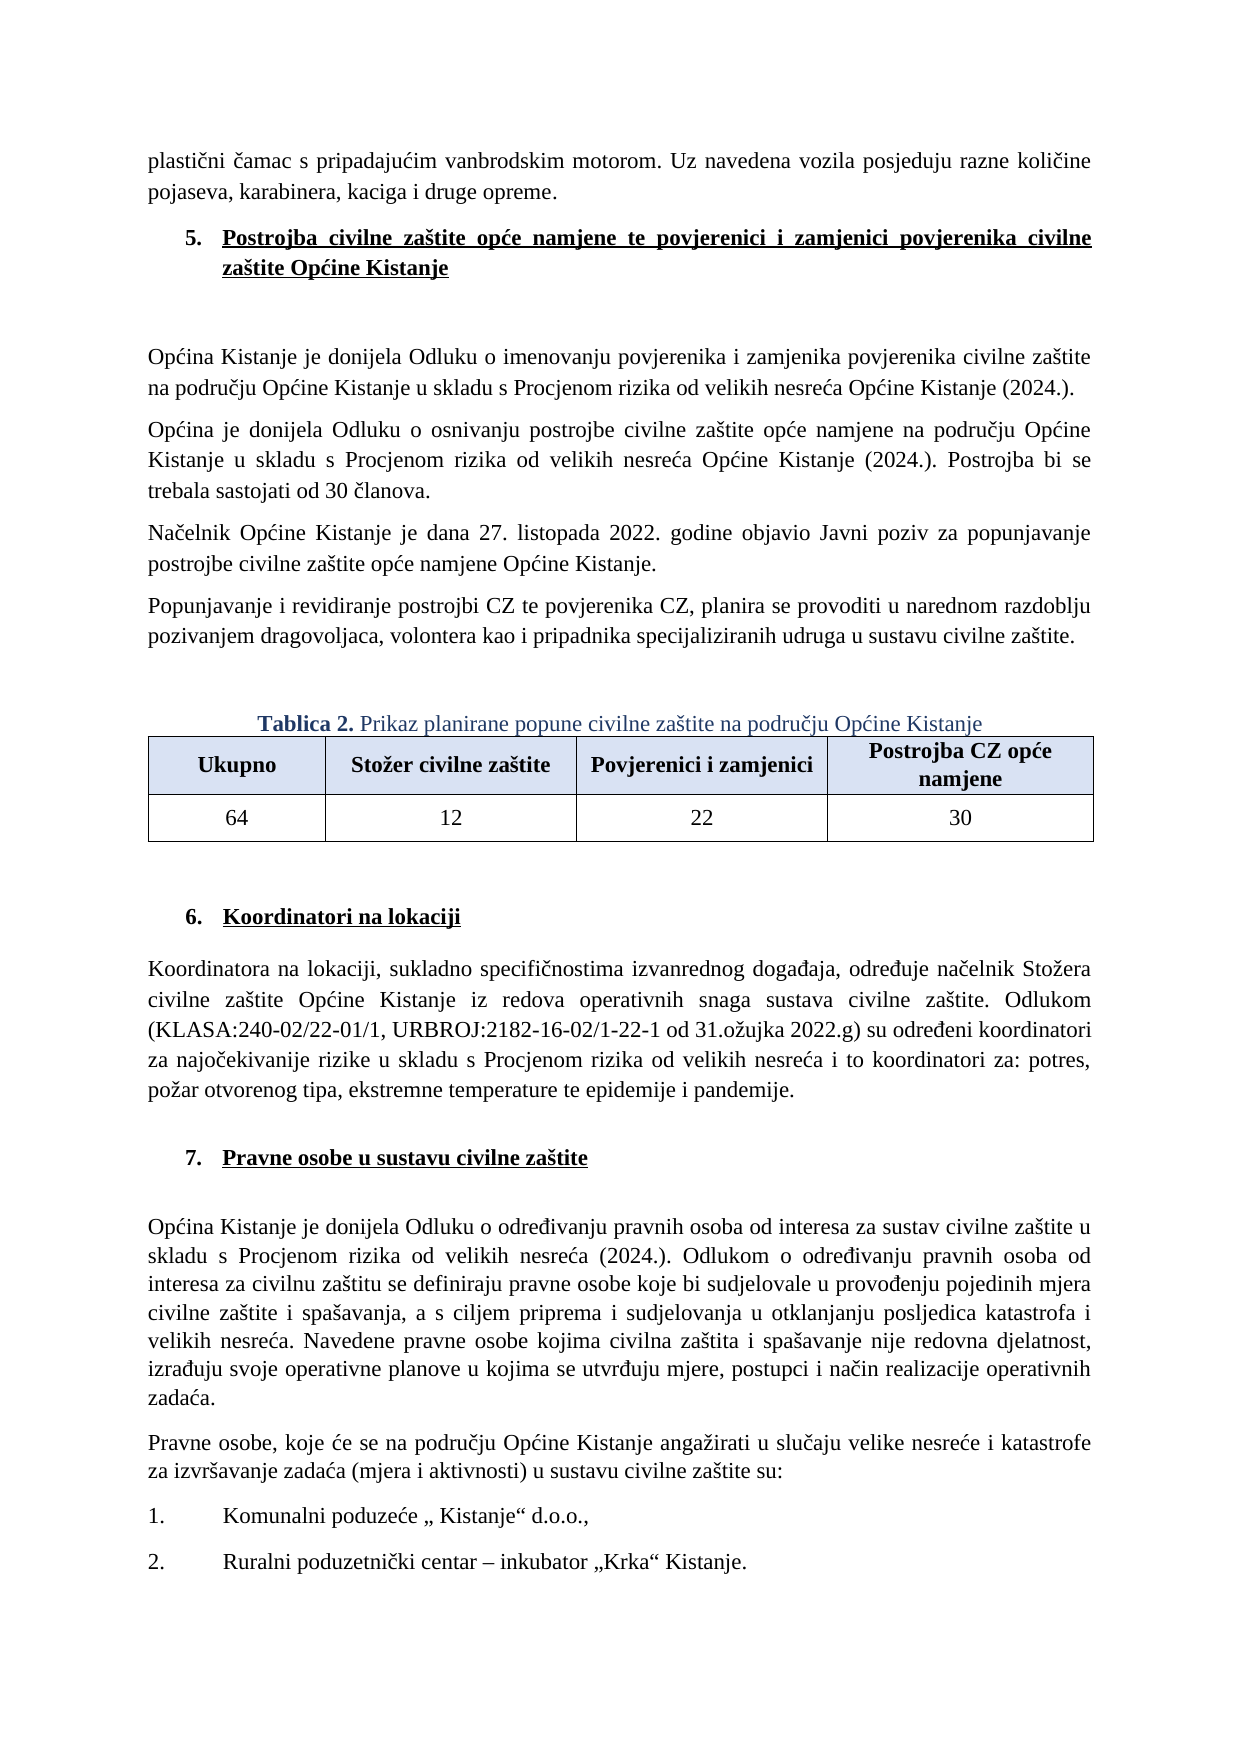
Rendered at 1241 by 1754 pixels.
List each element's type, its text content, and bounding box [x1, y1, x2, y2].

table_cell 22 [577, 795, 827, 841]
table_header Ukupno [149, 737, 325, 794]
list Pravne osobe u sustavu civilne zaštite [185, 1144, 1093, 1170]
list Postrojba civilne zaštite opće namjene te povjerenici i zamjenici povjerenika civilne zaštite Općine Kistanje [185, 224, 1093, 280]
text Popunjavanje i revidiranje postrojbi CZ te povjerenika CZ, planira se provoditi u narednom razdoblju pozivanjem dragovoljaca, volontera kao i pripadnika specijaliziranih udruga u sustavu civilne zaštite. [148, 592, 1093, 649]
table_header Stožer civilne zaštite [326, 737, 576, 794]
table_header Povjerenici i zamjenici [577, 737, 827, 794]
text Općina Kistanje je donijela Odluku o imenovanju povjerenika i zamjenika povjerenika civilne zaštite na području Općine Kistanje u skladu s Procjenom rizika od velikih nesreća Općine Kistanje (2024.). [148, 343, 1093, 400]
table_cell 30 [828, 795, 1093, 841]
text Općina je donijela Odluku o osnivanju postrojbe civilne zaštite opće namjene na području Općine Kistanje u skladu s Procjenom rizika od velikih nesreća Općine Kistanje (2024.). Postrojba bi se trebala sastojati od 30 članova. [148, 416, 1093, 503]
text Tablica 2. Prikaz planirane popune civilne zaštite na području Općine Kistanje [148, 710, 1093, 736]
text Pravne osobe, koje će se na području Općine Kistanje angažirati u slučaju velike nesreće i katastrofe za izvršavanje zadaća (mjera i aktivnosti) u sustavu civilne zaštite su: [148, 1429, 1093, 1484]
text 1. Komunalni poduzeće „ Kistanje“ d.o.o., [148, 1503, 1093, 1529]
text Koordinatora na lokaciji, sukladno specifičnostima izvanrednog događaja, određuje načelnik Stožera civilne zaštite Općine Kistanje iz redova operativnih snaga sustava civilne zaštite. Odlukom (KLASA:240-02/22-01/1, URBROJ:2182-16-02/1-22-1 od 31.ožujka 2022.g) su određeni koordinatori za najočekivanije rizike u skladu s Procjenom rizika od velikih nesreća i to koordinatori za: potres, požar otvorenog tipa, ekstremne temperature te epidemije i pandemije. [148, 955, 1093, 1103]
table_cell 64 [149, 795, 325, 841]
list Koordinatori na lokaciji [185, 903, 1093, 929]
table_header Postrojba CZ opće namjene [828, 737, 1093, 794]
text 2. Ruralni poduzetnički centar – inkubator „Krka“ Kistanje. [148, 1548, 1093, 1574]
table_cell 12 [326, 795, 576, 841]
text Načelnik Općine Kistanje je dana 27. listopada 2022. godine objavio Javni poziv za popunjavanje postrojbe civilne zaštite opće namjene Općine Kistanje. [148, 519, 1093, 576]
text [148, 148, 1093, 204]
text Općina Kistanje je donijela Odluku o određivanju pravnih osoba od interesa za sustav civilne zaštite u skladu s Procjenom rizika od velikih nesreća (2024.). Odlukom o određivanju pravnih osoba od interesa za civilnu zaštitu se definiraju pravne osobe koje bi sudjelovale u provođenju pojedinih mjera civilne zaštite i spašavanja, a s ciljem priprema i sudjelovanja u otklanjanju posljedica katastrofa i velikih nesreća. Navedene pravne osobe kojima civilna zaštita i spašavanje nije redovna djelatnost, izrađuju svoje operativne planove u kojima se utvrđuju mjere, postupci i način realizacije operativnih zadaća. [148, 1213, 1093, 1410]
